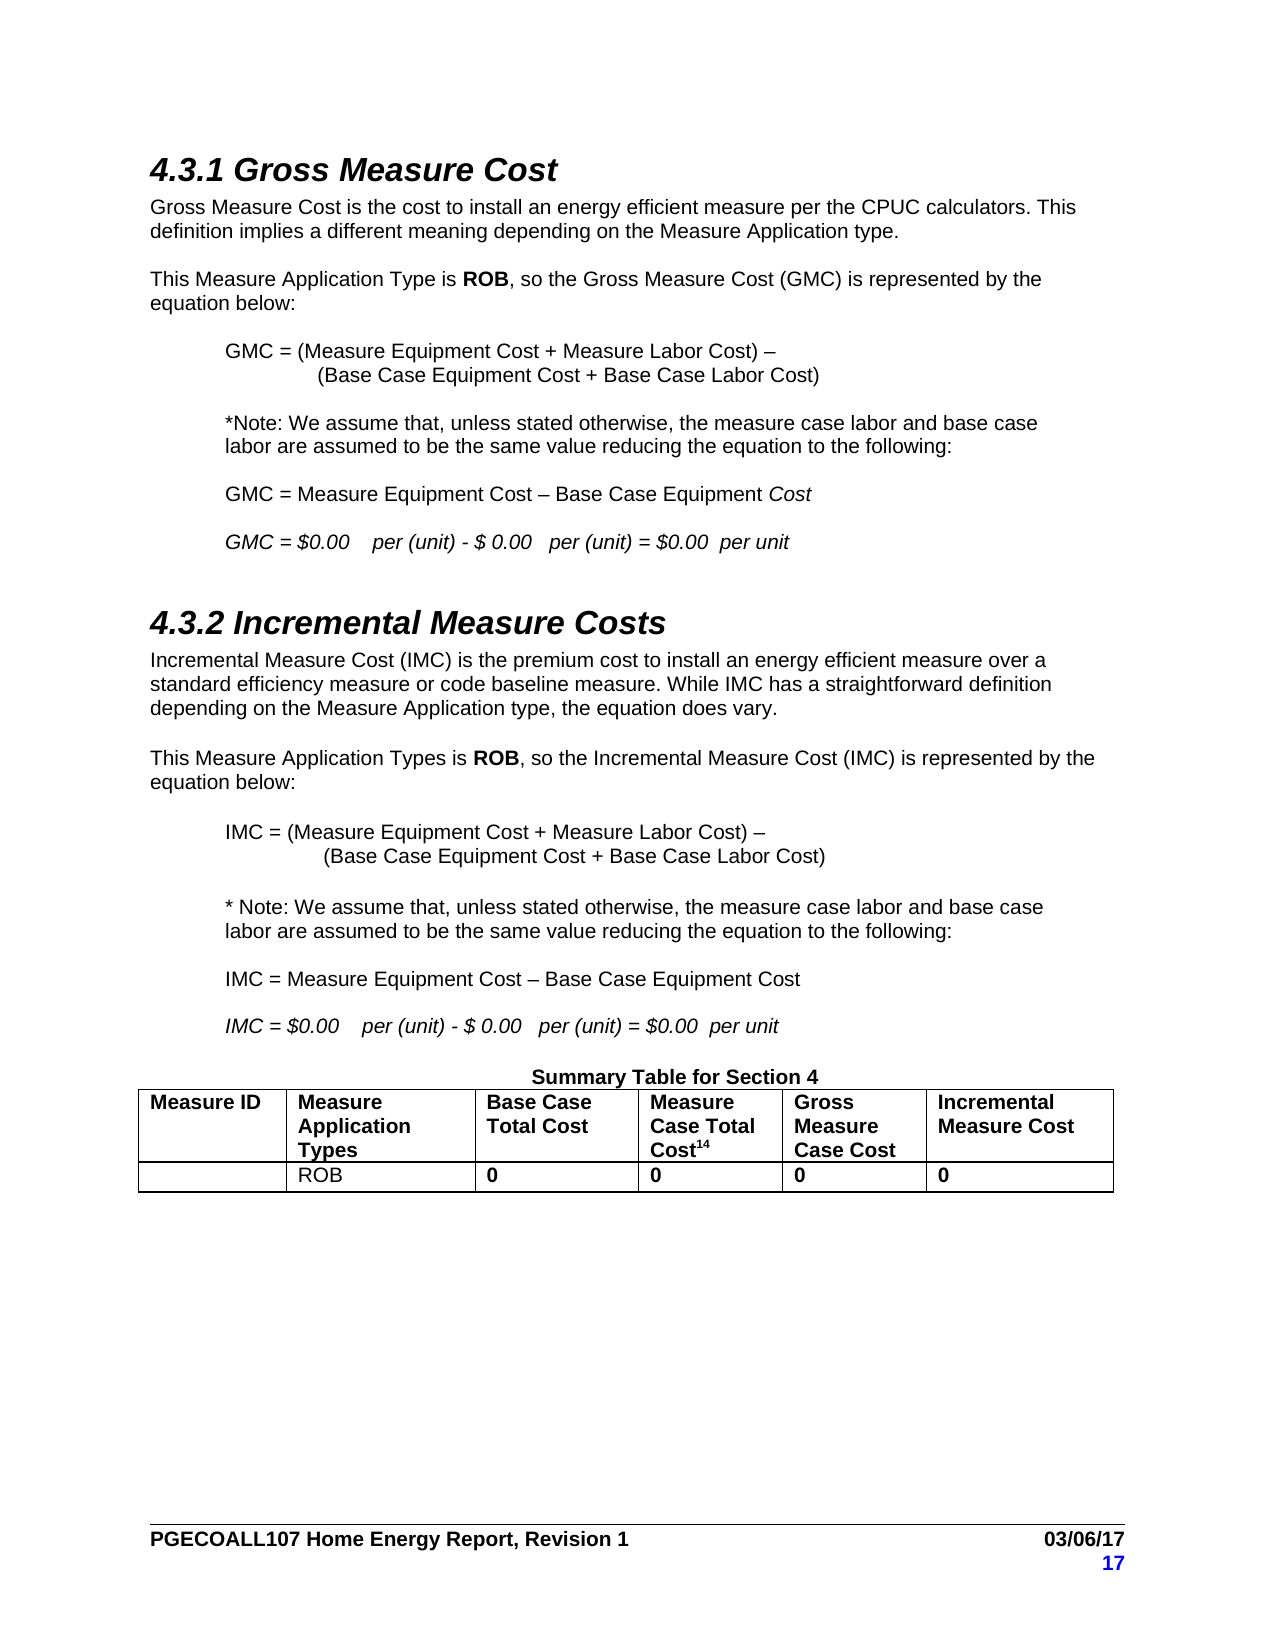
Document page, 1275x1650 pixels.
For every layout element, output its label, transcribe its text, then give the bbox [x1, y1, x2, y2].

table_cell 0 [927, 1163, 1113, 1191]
text Summary Table for Section 4 [150, 1064, 1125, 1088]
text *Note: We assume that, unless stated otherwise, the measure case labor and base case labor are assumed to be the same value reducing the equation to the following: [225, 410, 1050, 458]
text IMC = $0.00 per (unit) - $ 0.00 per (unit) = $0.00 per unit [150, 1014, 1125, 1038]
text GMC = $0.00 per (unit) - $ 0.00 per (unit) = $0.00 per unit [150, 530, 1125, 554]
table_cell 0 [783, 1163, 926, 1191]
text GMC = Measure Equipment Cost – Base Case Equipment Cost [150, 482, 1125, 506]
table_header Base Case Total Cost [476, 1090, 638, 1161]
table_header Measure ID [139, 1090, 286, 1161]
table_header Measure Application Types [287, 1090, 475, 1161]
table_cell 0 [639, 1163, 782, 1191]
table_header Incremental Measure Cost [927, 1090, 1113, 1161]
table_cell [139, 1163, 286, 1191]
subtitle 4.3.1 Gross Measure Cost [150, 150, 1125, 188]
subtitle 4.3.2 Incremental Measure Costs [150, 603, 1125, 641]
table_header Measure Case Total Cost [639, 1090, 782, 1161]
text This Measure Application Types is ROB, so the Incremental Measure Cost (IMC) is represented by the equation below: [150, 746, 1125, 794]
table_cell 0 [476, 1163, 638, 1191]
text (Base Case Equipment Cost + Base Case Labor Cost) [225, 362, 1125, 386]
text (Base Case Equipment Cost + Base Case Labor Cost) [225, 844, 1125, 868]
text Incremental Measure Cost (IMC) is the premium cost to install an energy efficient measure over a standard efficiency measure or code baseline measure. While IMC has a straightforward definition depending on the Measure Application type, the equation does vary. [150, 648, 1125, 719]
text * Note: We assume that, unless stated otherwise, the measure case labor and base case labor are assumed to be the same value reducing the equation to the following: [225, 894, 1050, 942]
text This Measure Application Type is ROB, so the Gross Measure Cost (GMC) is represented by the equation below: [150, 267, 1125, 314]
text Gross Measure Cost is the cost to install an energy efficient measure per the CPUC calculators. This definition implies a different meaning depending on the Measure Application type. [150, 195, 1125, 243]
table_header Gross Measure Case Cost [783, 1090, 926, 1161]
text GMC = (Measure Equipment Cost + Measure Labor Cost) – [150, 338, 1125, 362]
table_cell ROB [287, 1163, 475, 1191]
text IMC = (Measure Equipment Cost + Measure Labor Cost) – [150, 820, 1125, 844]
text IMC = Measure Equipment Cost – Base Case Equipment Cost [150, 966, 1125, 990]
